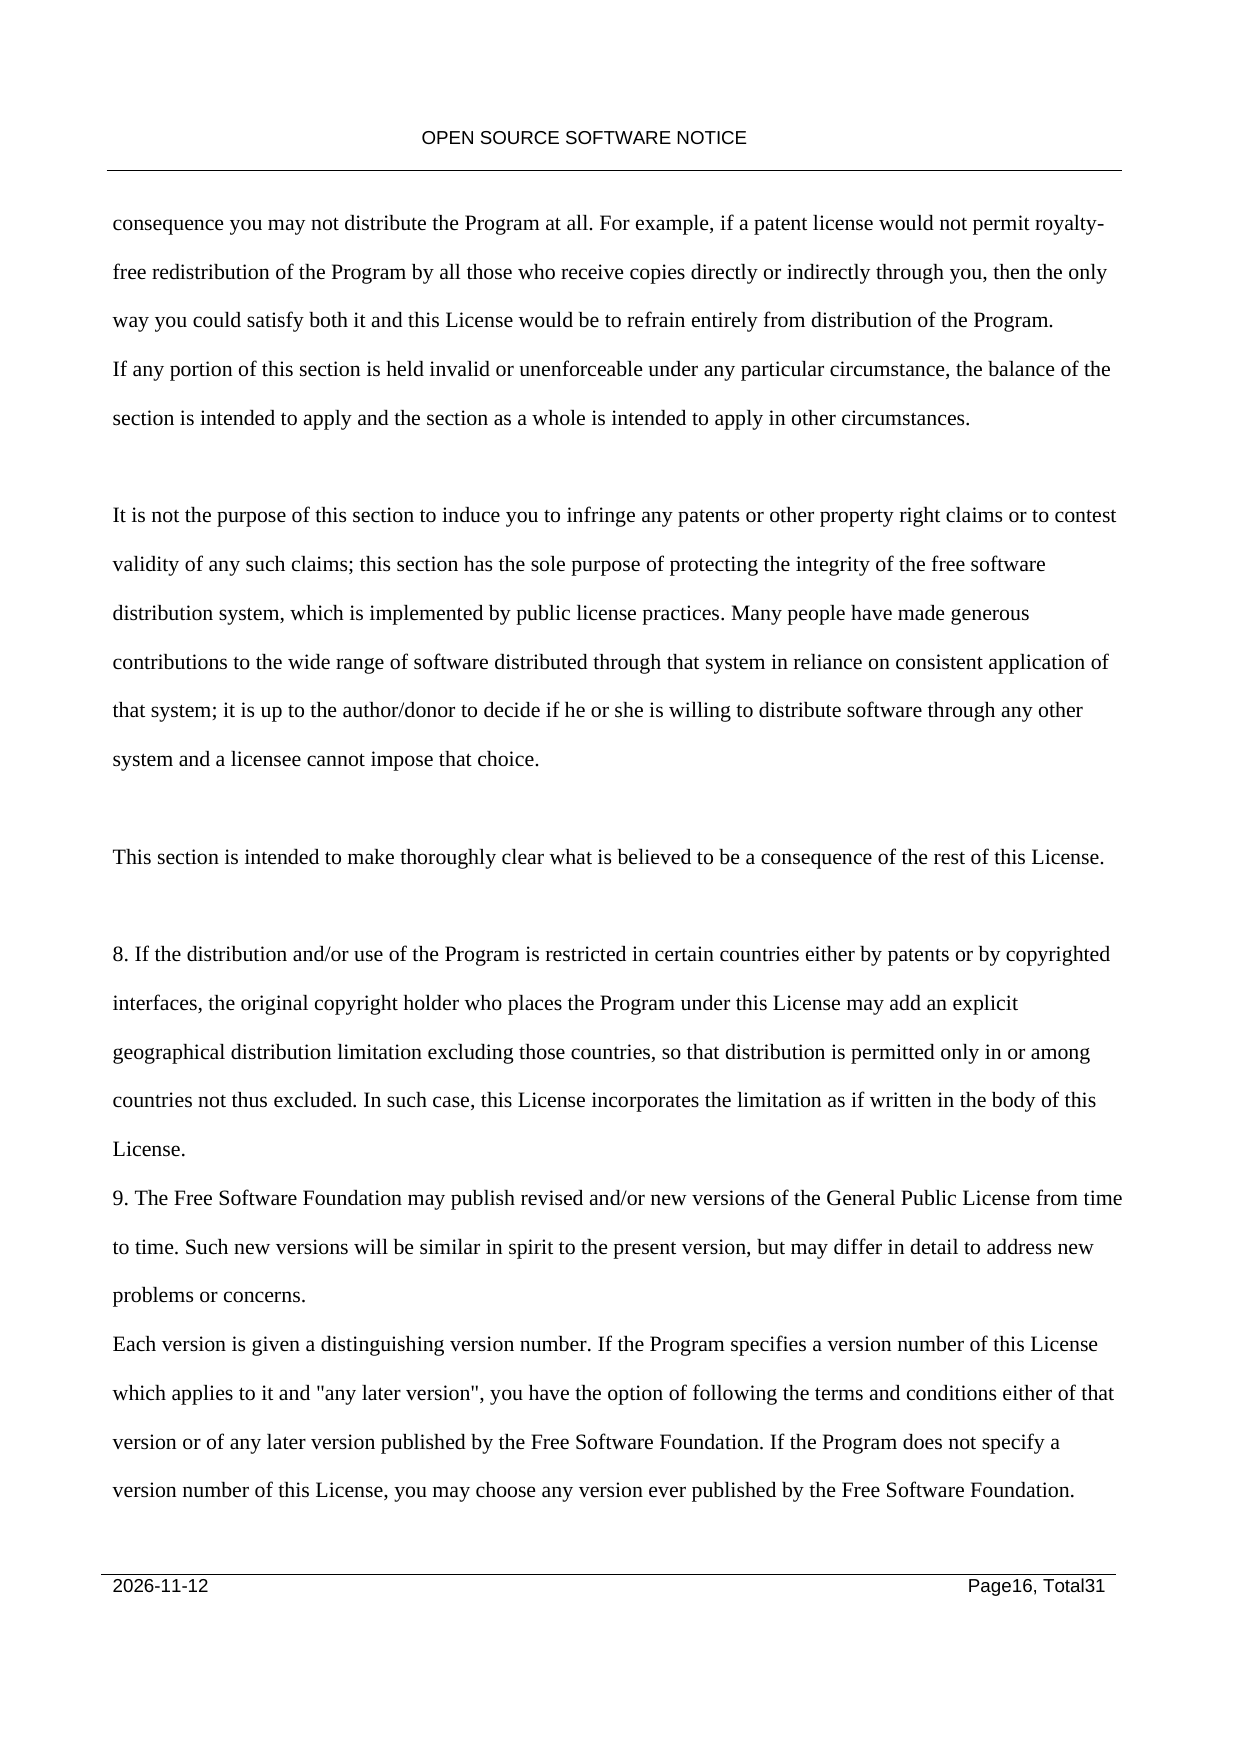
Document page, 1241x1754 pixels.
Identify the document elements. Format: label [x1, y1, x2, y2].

text [112, 206, 1128, 1506]
